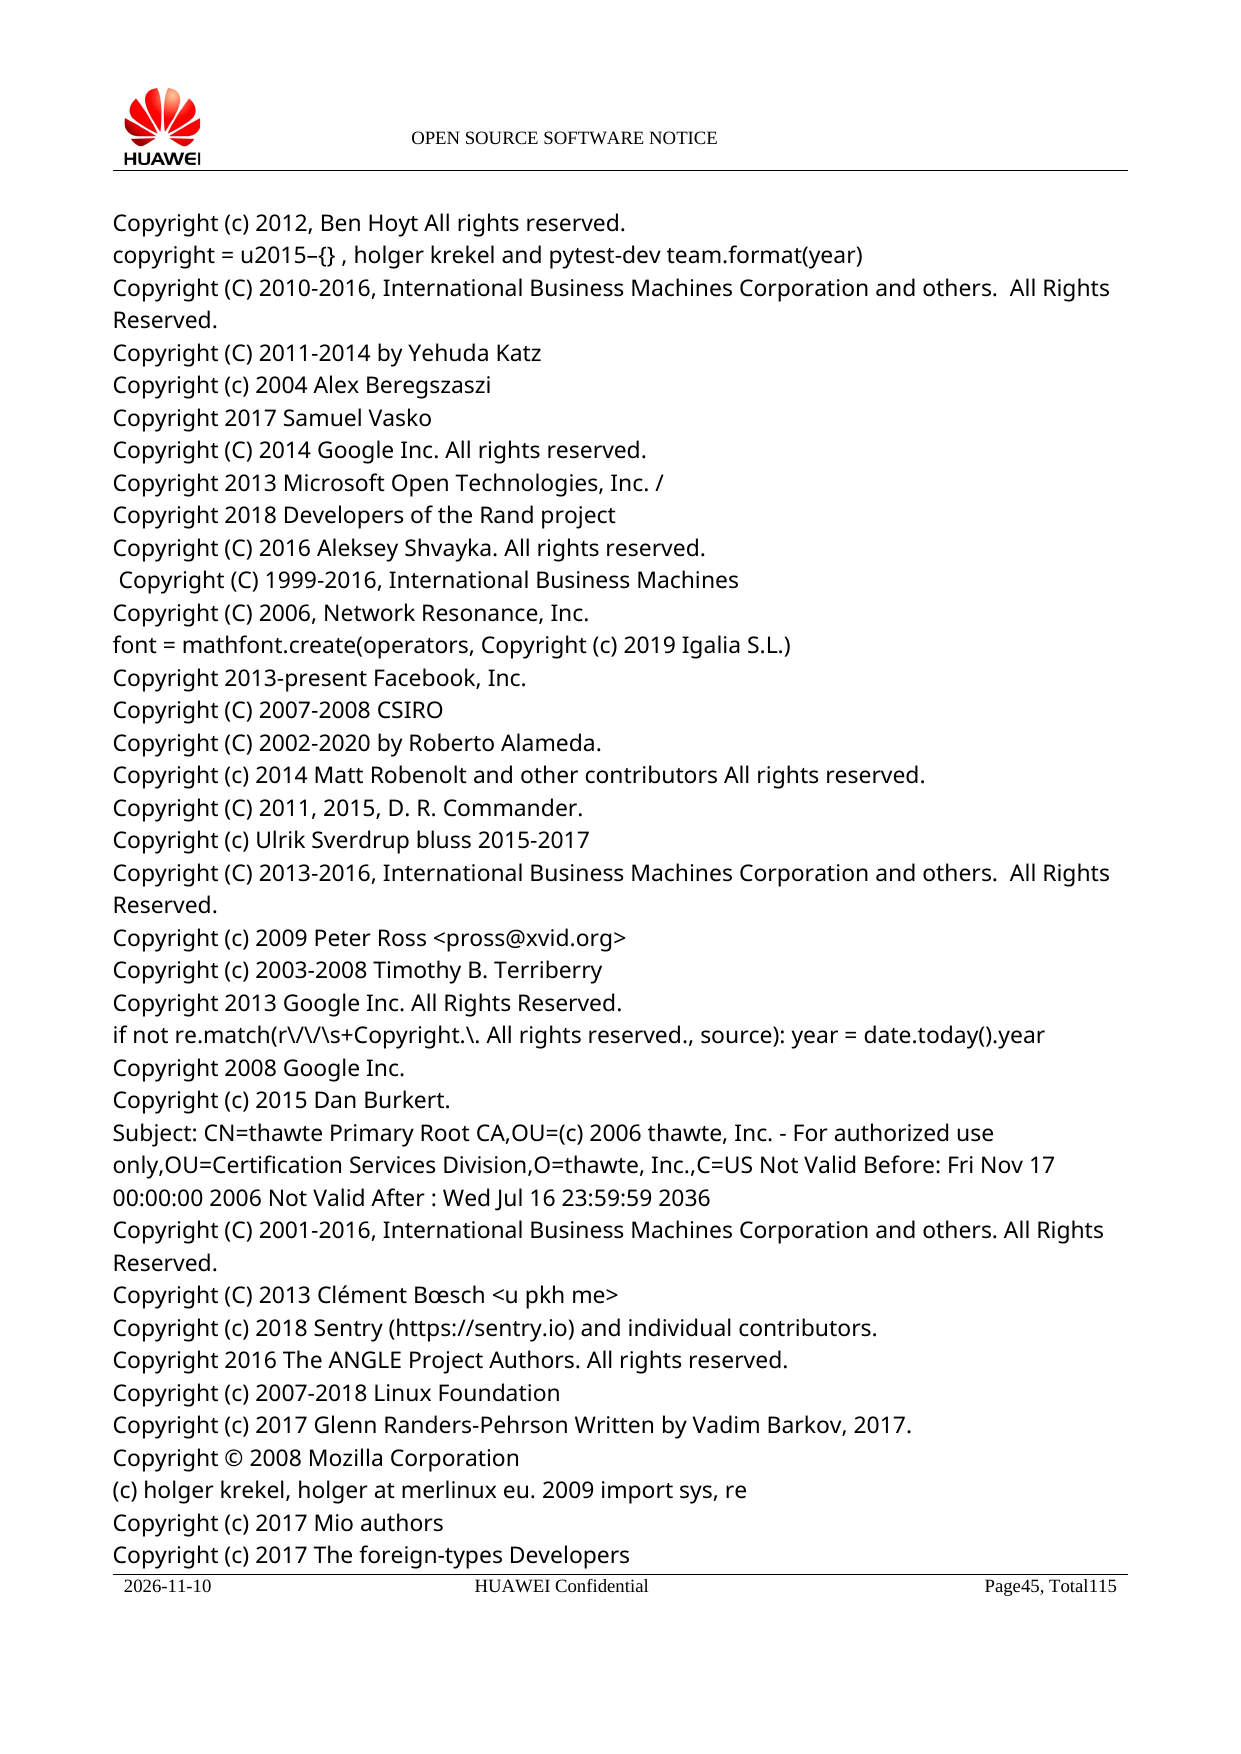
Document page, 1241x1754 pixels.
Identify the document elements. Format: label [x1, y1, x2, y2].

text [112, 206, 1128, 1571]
picture [124, 88, 201, 165]
